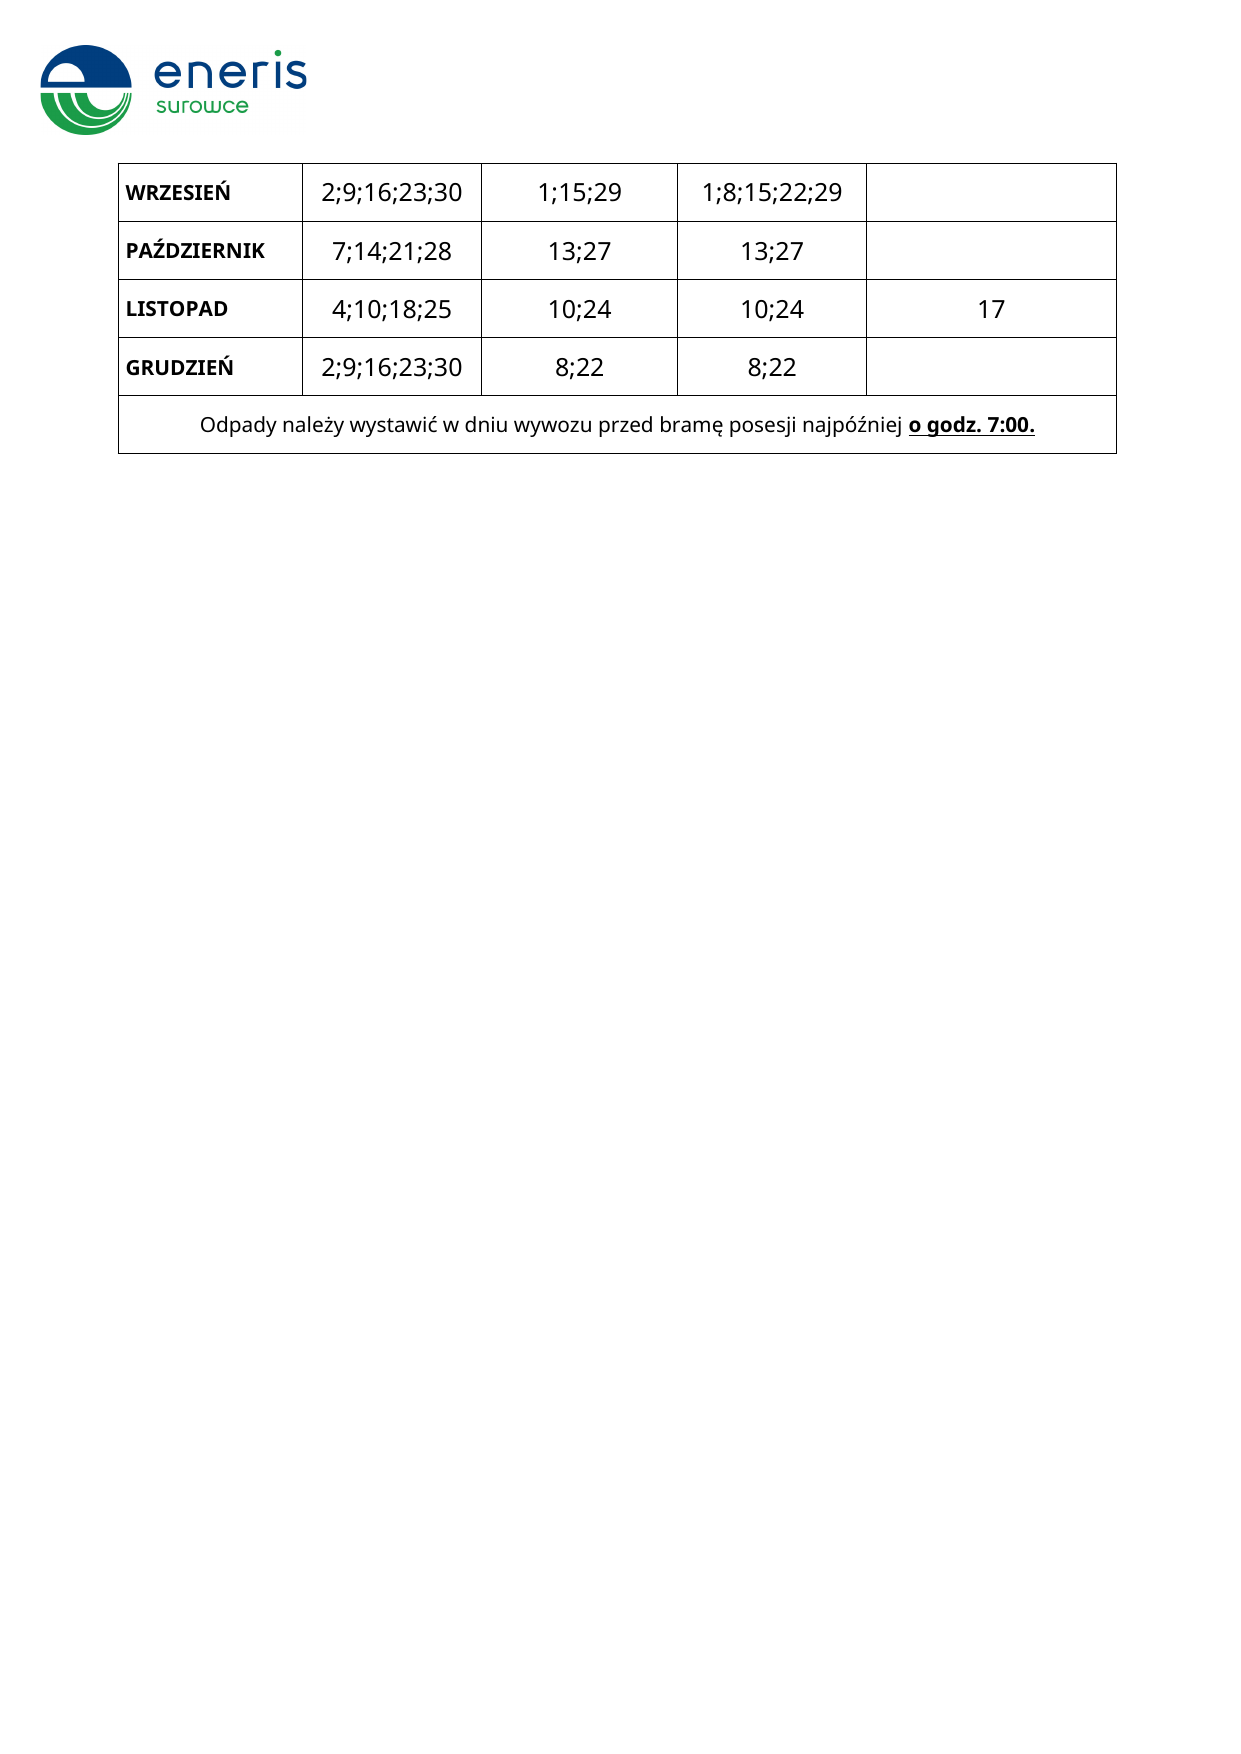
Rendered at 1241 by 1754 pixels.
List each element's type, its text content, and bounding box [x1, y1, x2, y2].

table_cell [867, 164, 1116, 221]
table_cell 4;10;18;25 [303, 280, 481, 337]
table_cell 10;24 [482, 280, 677, 337]
table_cell WRZESIEŃ [119, 164, 302, 221]
table_cell 7;14;21;28 [303, 222, 481, 279]
table_cell 8;22 [482, 338, 677, 395]
table_cell 2;9;16;23;30 [303, 164, 481, 221]
table_cell 1;15;29 [482, 164, 677, 221]
table_cell [867, 222, 1116, 279]
table_cell 13;27 [678, 222, 866, 279]
table_cell LISTOPAD [119, 280, 302, 337]
table_cell GRUDZIEŃ [119, 338, 302, 395]
table_cell Odpady należy wystawić w dniu wywozu przed bramę posesji najpóźniej o godz. 7:00. [119, 396, 1116, 453]
table_cell PAŹDZIERNIK [119, 222, 302, 279]
table_cell 17 [867, 280, 1116, 337]
table_cell 1;8;15;22;29 [678, 164, 866, 221]
table_cell [867, 338, 1116, 395]
table_cell 13;27 [482, 222, 677, 279]
table_cell 8;22 [678, 338, 866, 395]
picture [40, 45, 307, 135]
table_cell 2;9;16;23;30 [303, 338, 481, 395]
table_cell 10;24 [678, 280, 866, 337]
